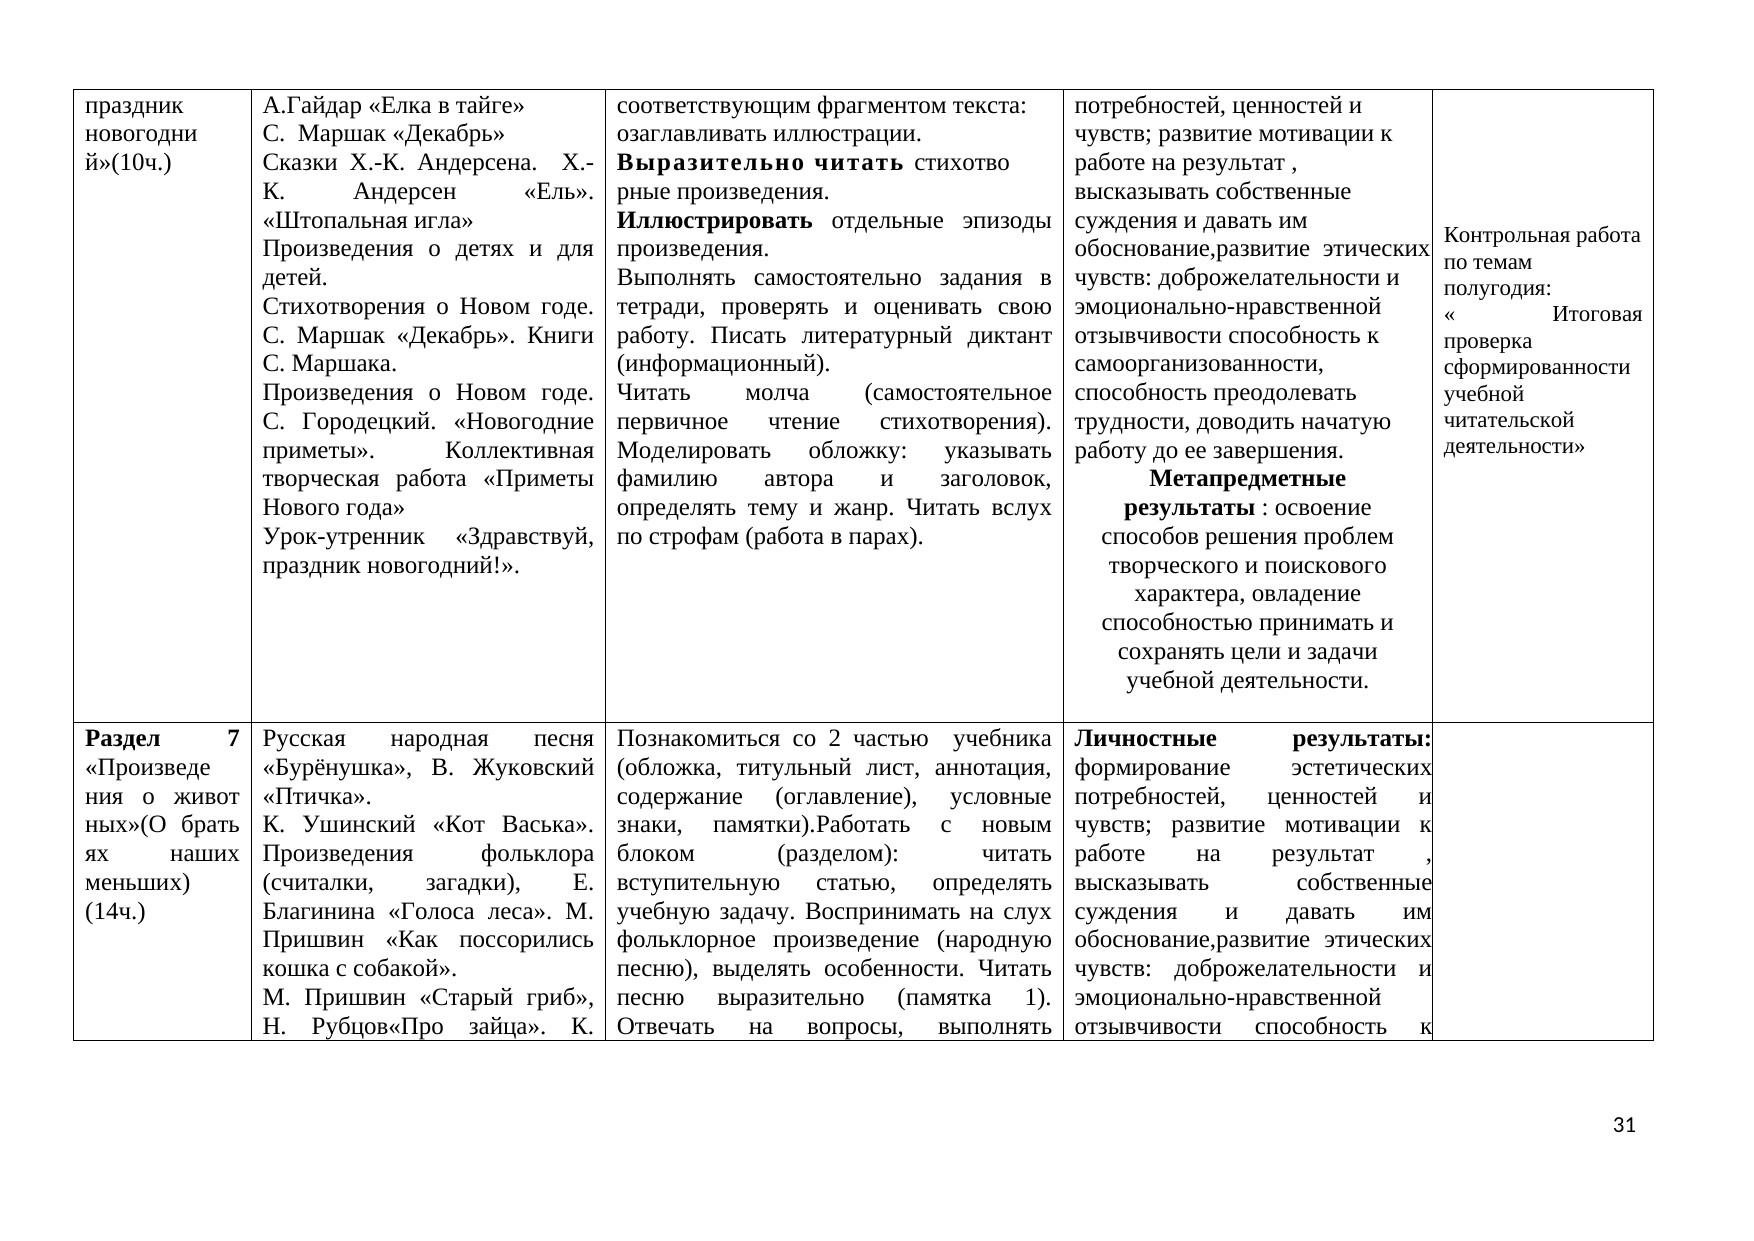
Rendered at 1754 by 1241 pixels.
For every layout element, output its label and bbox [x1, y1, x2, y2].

table_cell [252, 723, 605, 1039]
table_cell [606, 90, 1063, 722]
table_cell [1064, 723, 1432, 1039]
table_cell [74, 723, 251, 1039]
table_cell [1433, 723, 1653, 1039]
table_cell [252, 90, 605, 722]
table_cell [74, 90, 251, 722]
table_cell [606, 723, 1063, 1039]
table_cell [1433, 90, 1653, 722]
table_cell [1064, 90, 1432, 722]
